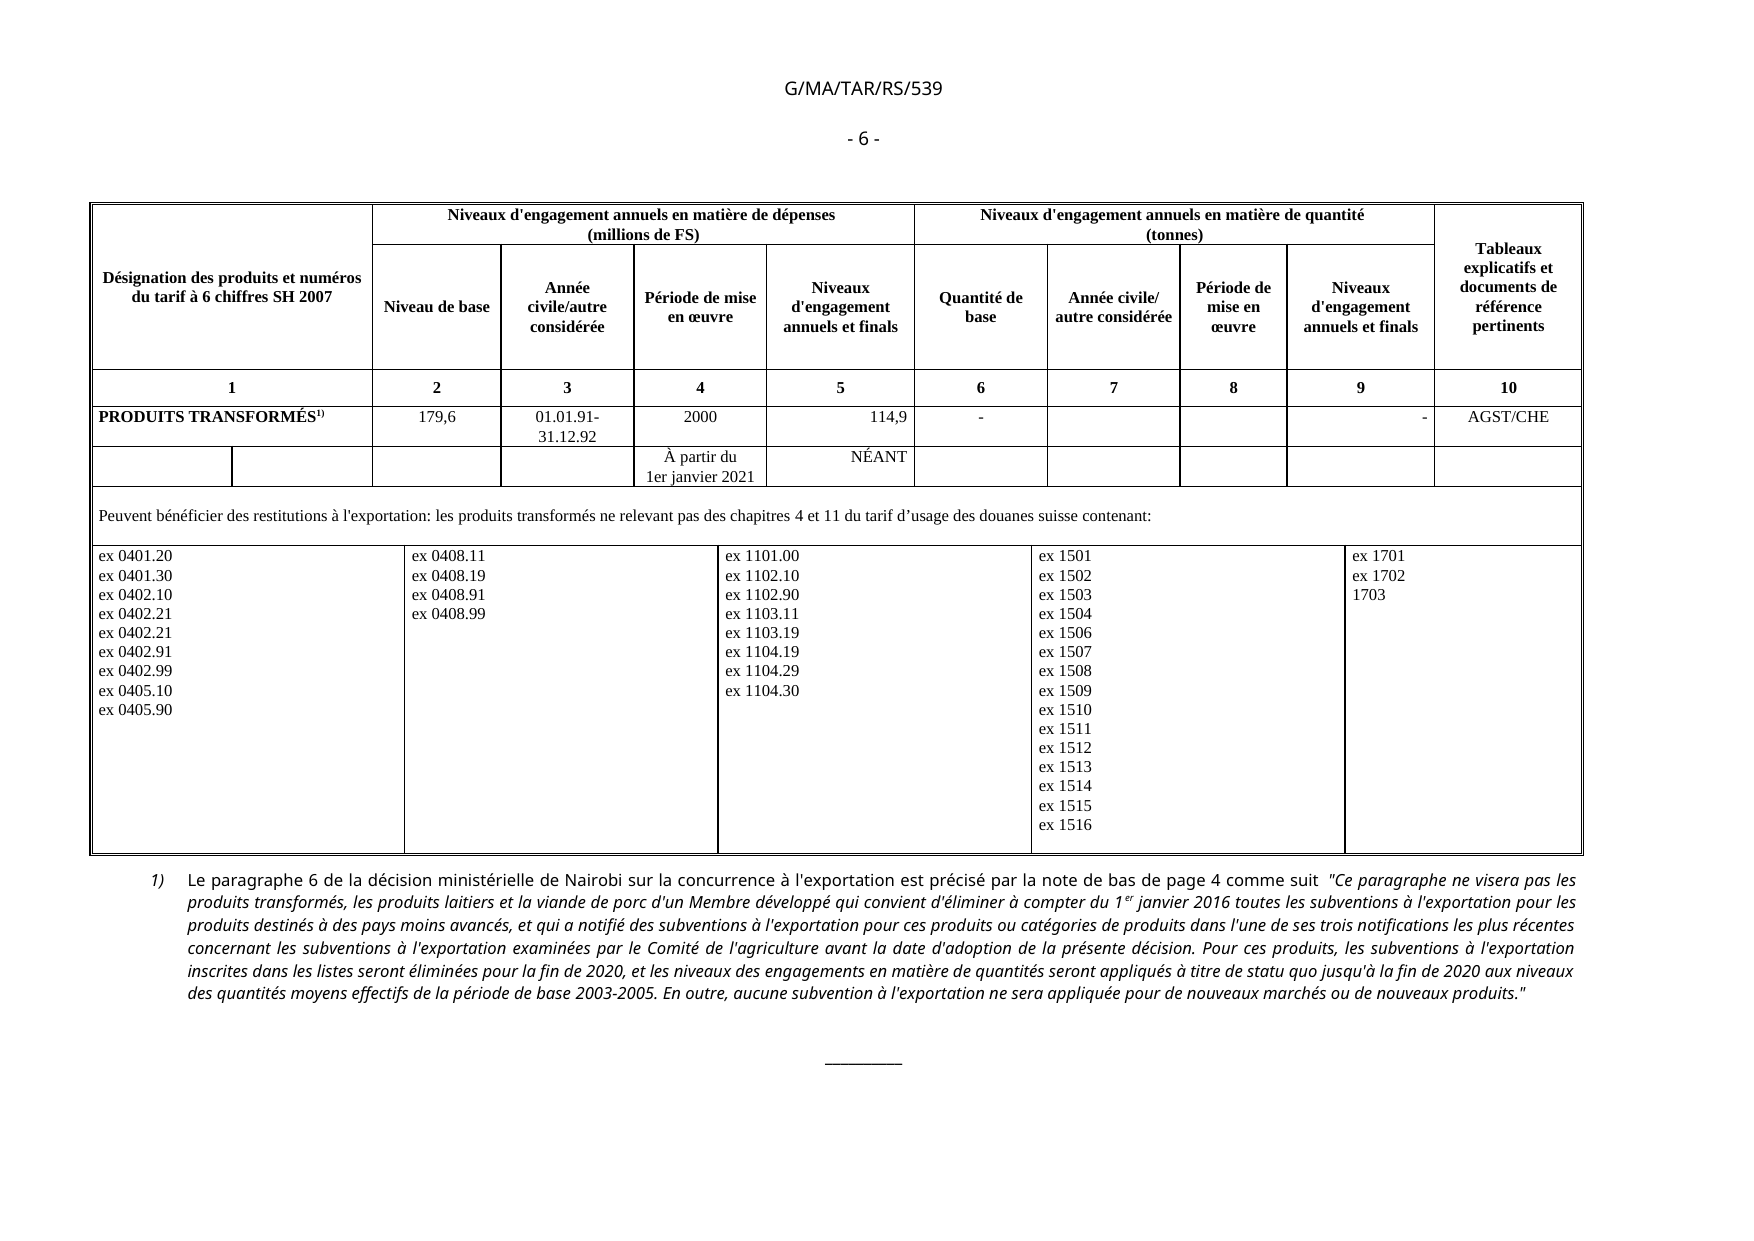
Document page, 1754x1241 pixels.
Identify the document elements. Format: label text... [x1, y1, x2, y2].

table_cell À partir du 1er janvier 2021 [635, 447, 766, 486]
table_cell [373, 447, 500, 486]
table_cell ex 0408.11 ex 0408.19 ex 0408.91 ex 0408.99 [405, 546, 717, 853]
table_cell [233, 447, 372, 486]
table_cell - [915, 407, 1047, 446]
table_header Niveaux d'engagement annuels en matière de dépenses (millions de FS) [373, 205, 914, 243]
table_cell 6 [915, 370, 1047, 406]
table_cell ex 0401.20 ex 0401.30 ex 0402.10 ex 0402.21 ex 0402.21 ex 0402.91 ex 0402.99 ex 0405.10 ex 0405.90 [93, 546, 404, 853]
table_cell 2 [373, 370, 500, 406]
table_cell ex 1701 ex 1702 1703 [1346, 546, 1581, 853]
table_cell [1181, 447, 1286, 486]
table_cell Période de mise en œuvre [1181, 245, 1286, 368]
table_cell Peuvent bénéficier des restitutions à l'exportation: les produits transformés ne relevant pas des chapitres 4 et 11 du tarif d’usage des douanes suisse contenant: [93, 487, 1581, 544]
list Le paragraphe 6 de la décision ministérielle de Nairobi sur la concurrence à l'exportation est précisé par la note de bas de page 4 comme suit "Ce paragraphe ne visera pas les produits transformés, les produits laitiers et la viande de porc d'un Membre développé qui convient d'éliminer à compter du 1er janvier 2016 toutes les subventions à l'exportation pour les produits destinés à des pays moins avancés, et qui a notifié des subventions à l'exportation pour ces produits ou catégories de produits dans l'une de ses trois notifications les plus récentes concernant les subventions à l'exportation examinées par le Comité de l'agriculture avant la date d'adoption de la présente décision. Pour ces produits, les subventions à l'exportation inscrites dans les listes seront éliminées pour la fin de 2020, et les niveaux des engagements en matière de quantités seront appliqués à titre de statu quo jusqu'à la fin de 2020 aux niveaux des quantités moyens effectifs de la période de base 2003-2005. En outre, aucune subvention à l'exportation ne sera appliquée pour de nouveaux marchés ou de nouveaux produits." [150, 868, 1577, 1005]
table_cell 114,9 [767, 407, 914, 446]
table_cell Année civile/ autre considérée [1048, 245, 1179, 368]
table_header Tableaux explicatifs et documents de référence pertinents [1435, 205, 1581, 368]
table_cell ex 1501 ex 1502 ex 1503 ex 1504 ex 1506 ex 1507 ex 1508 ex 1509 ex 1510 ex 1511 ex 1512 ex 1513 ex 1514 ex 1515 ex 1516 [1032, 546, 1344, 853]
table_cell 1 [93, 370, 372, 406]
table_cell - [1288, 407, 1434, 446]
table_cell 10 [1435, 370, 1581, 406]
table_cell 3 [502, 370, 633, 406]
table_cell PRODUITS TRANSFORMÉS1) [93, 407, 372, 446]
table_header Désignation des produits et numéros du tarif à 6 chiffres SH 2007 [93, 205, 372, 368]
table_cell Année civile/autre considérée [502, 245, 633, 368]
table_cell 179,6 [373, 407, 500, 446]
table_cell 5 [767, 370, 914, 406]
table_cell 4 [635, 370, 766, 406]
table_cell [1288, 447, 1434, 486]
table_cell Niveau de base [373, 245, 500, 368]
table_cell [502, 447, 633, 486]
table_cell 8 [1181, 370, 1286, 406]
table_cell 7 [1048, 370, 1179, 406]
table_cell 9 [1288, 370, 1434, 406]
text __________ [150, 1042, 1577, 1068]
table_cell 2000 [635, 407, 766, 446]
table_cell [1435, 447, 1581, 486]
table_cell Niveaux d'engagement annuels et finals [1288, 245, 1434, 368]
table_cell [93, 447, 231, 486]
table_cell 01.01.91-31.12.92 [502, 407, 633, 446]
table_cell [1048, 407, 1179, 446]
table_cell Période de mise en œuvre [635, 245, 766, 368]
table_cell [1181, 407, 1286, 446]
table_header Niveaux d'engagement annuels en matière de quantité (tonnes) [915, 205, 1434, 243]
table_cell AGST/CHE [1435, 407, 1581, 446]
table_cell ex 1101.00 ex 1102.10 ex 1102.90 ex 1103.11 ex 1103.19 ex 1104.19 ex 1104.29 ex 1104.30 [719, 546, 1031, 853]
table_cell Quantité de base [915, 245, 1047, 368]
table_cell [915, 447, 1047, 486]
table_cell [1048, 447, 1179, 486]
table_cell Niveaux d'engagement annuels et finals [767, 245, 914, 368]
table_cell NÉANT [767, 447, 914, 486]
